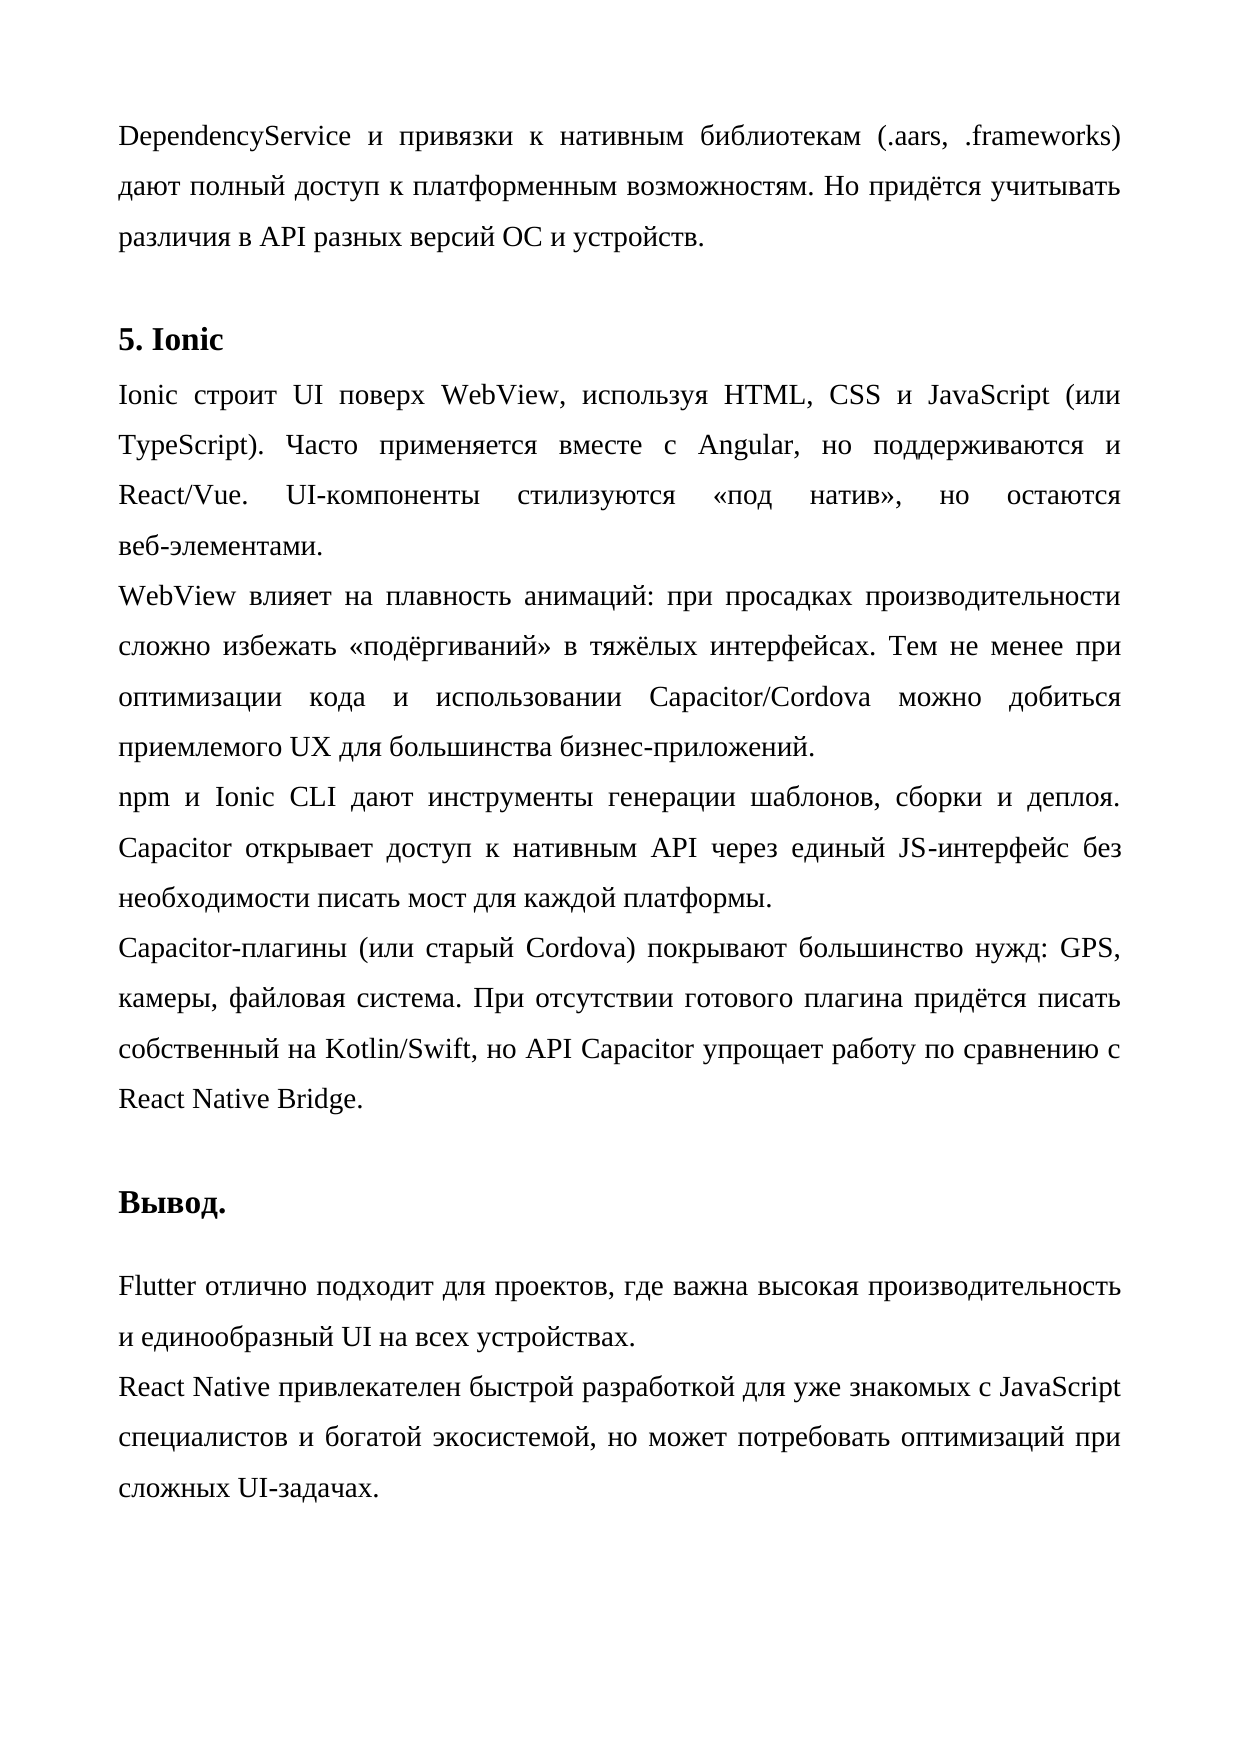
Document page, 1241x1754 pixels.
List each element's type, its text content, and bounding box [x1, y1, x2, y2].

text Flutter отлично подходит для проектов, где важна высокая производительность и единообразный UI на всех устройствах. [118, 1268, 1122, 1352]
list 5. Ionic [118, 319, 1122, 358]
list WebView влияет на плавность анимаций: при просадках производительности сложно избежать «подёргиваний» в тяжёлых интерфейсах. Тем не менее при оптимизации кода и использовании Capacitor/Cordova можно добиться приемлемого UX для большинства бизнес‑приложений. [118, 578, 1122, 763]
list Capacitor-плагины (или старый Cordova) покрывают большинство нужд: GPS, камеры, файловая система. При отсутствии готового плагина придётся писать собственный на Kotlin/Swift, но API Capacitor упрощает работу по сравнению с React Native Bridge. [118, 930, 1122, 1115]
list Ionic строит UI поверх WebView, используя HTML, CSS и JavaScript (или TypeScript). Часто применяется вместе с Angular, но поддерживаются и React/Vue. UI-компоненты стилизуются «под натив», но остаются веб‑элементами. [118, 377, 1122, 561]
list Вывод. [118, 1182, 1122, 1220]
text React Native привлекателен быстрой разработкой для уже знакомых с JavaScript специалистов и богатой экосистемой, но может потребовать оптимизаций при сложных UI‑задачах. [118, 1369, 1122, 1503]
list npm и Ionic CLI дают инструменты генерации шаблонов, сборки и деплоя. Capacitor открывает доступ к нативным API через единый JS‑интерфейс без необходимости писать мост для каждой платформы. [118, 779, 1122, 913]
list DependencyService и привязки к нативным библиотекам (.aars, .frameworks) дают полный доступ к платформенным возможностям. Но придётся учитывать различия в API разных версий ОС и устройств. [118, 118, 1122, 252]
